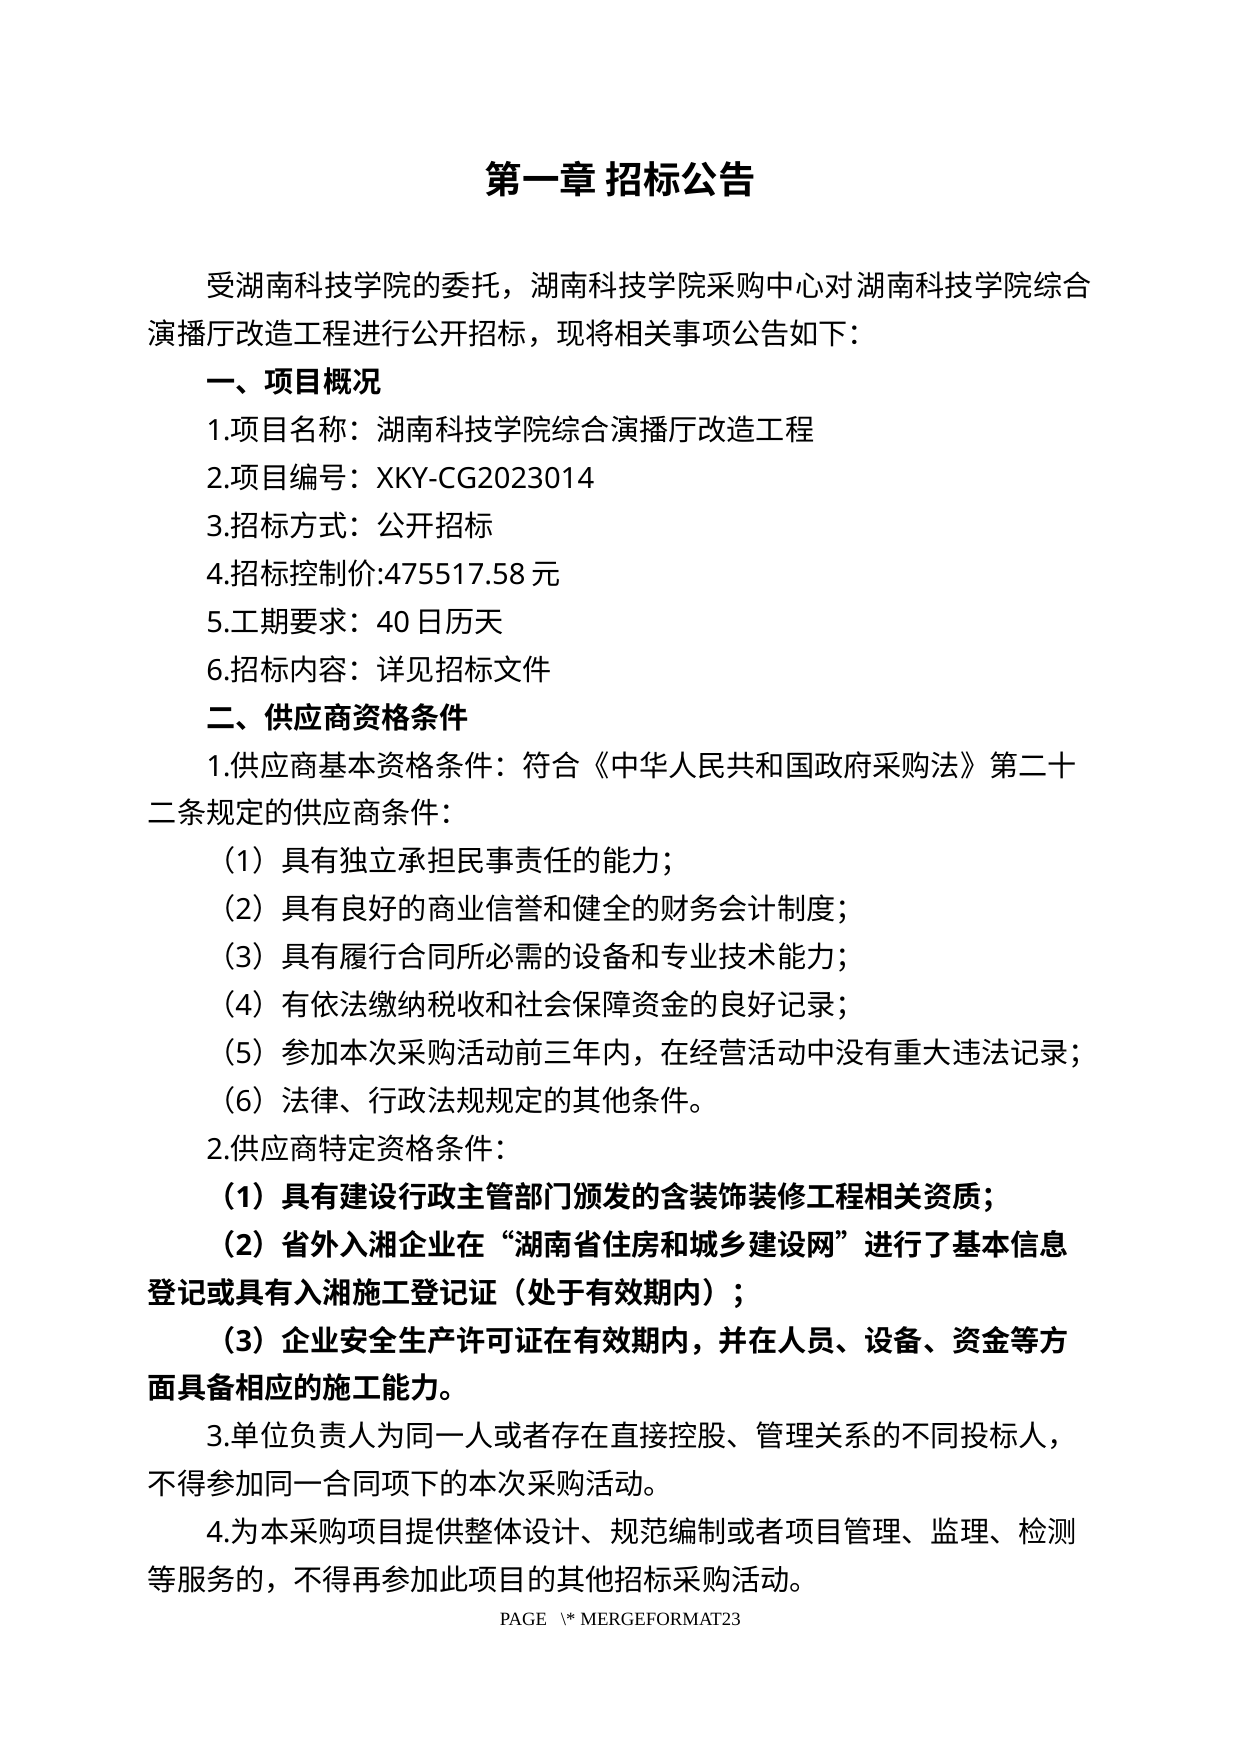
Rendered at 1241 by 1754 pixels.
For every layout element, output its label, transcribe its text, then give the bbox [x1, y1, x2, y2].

text 3.单位负责人为同一人或者存在直接控股、管理关系的不同投标人，不得参加同一合同项下的本次采购活动。 [148, 1408, 1092, 1504]
text （5）参加本次采购活动前三年内，在经营活动中没有重大违法记录； [148, 1025, 1092, 1073]
text 3.招标方式：公开招标 [148, 498, 1092, 546]
text （6）法律、行政法规规定的其他条件。 [148, 1073, 1092, 1121]
text 1.项目名称：湖南科技学院综合演播厅改造工程 [148, 402, 1092, 450]
text 4.为本采购项目提供整体设计、规范编制或者项目管理、监理、检测等服务的，不得再参加此项目的其他招标采购活动。 [148, 1504, 1092, 1600]
text 4.招标控制价:475517.58元 [148, 546, 1092, 594]
text 2.项目编号：XKY-CG2023014 [148, 450, 1092, 498]
text （2）省外入湘企业在“湖南省住房和城乡建设网”进行了基本信息登记或具有入湘施工登记证（处于有效期内）； [148, 1217, 1092, 1313]
text 2.供应商特定资格条件： [148, 1121, 1092, 1169]
text 1.供应商基本资格条件：符合《中华人民共和国政府采购法》第二十二条规定的供应商条件： [148, 738, 1092, 833]
text 6.招标内容：详见招标文件 [148, 642, 1092, 690]
subtitle 第一章 招标公告 [148, 150, 1092, 204]
text （2）具有良好的商业信誉和健全的财务会计制度； [148, 881, 1092, 929]
text （3）具有履行合同所必需的设备和专业技术能力； [148, 929, 1092, 977]
text 受湖南科技学院的委托，湖南科技学院采购中心对湖南科技学院综合演播厅改造工程进行公开招标，现将相关事项公告如下： [148, 258, 1092, 354]
text （1）具有独立承担民事责任的能力； [148, 833, 1092, 881]
text （3）企业安全生产许可证在有效期内，并在人员、设备、资金等方面具备相应的施工能力。 [148, 1313, 1092, 1408]
text （1）具有建设行政主管部门颁发的含装饰装修工程相关资质； [148, 1169, 1092, 1217]
text 5.工期要求：40日历天 [148, 594, 1092, 642]
text 二、供应商资格条件 [148, 690, 1092, 738]
text 一、项目概况 [148, 354, 1092, 402]
text （4）有依法缴纳税收和社会保障资金的良好记录； [148, 977, 1092, 1025]
